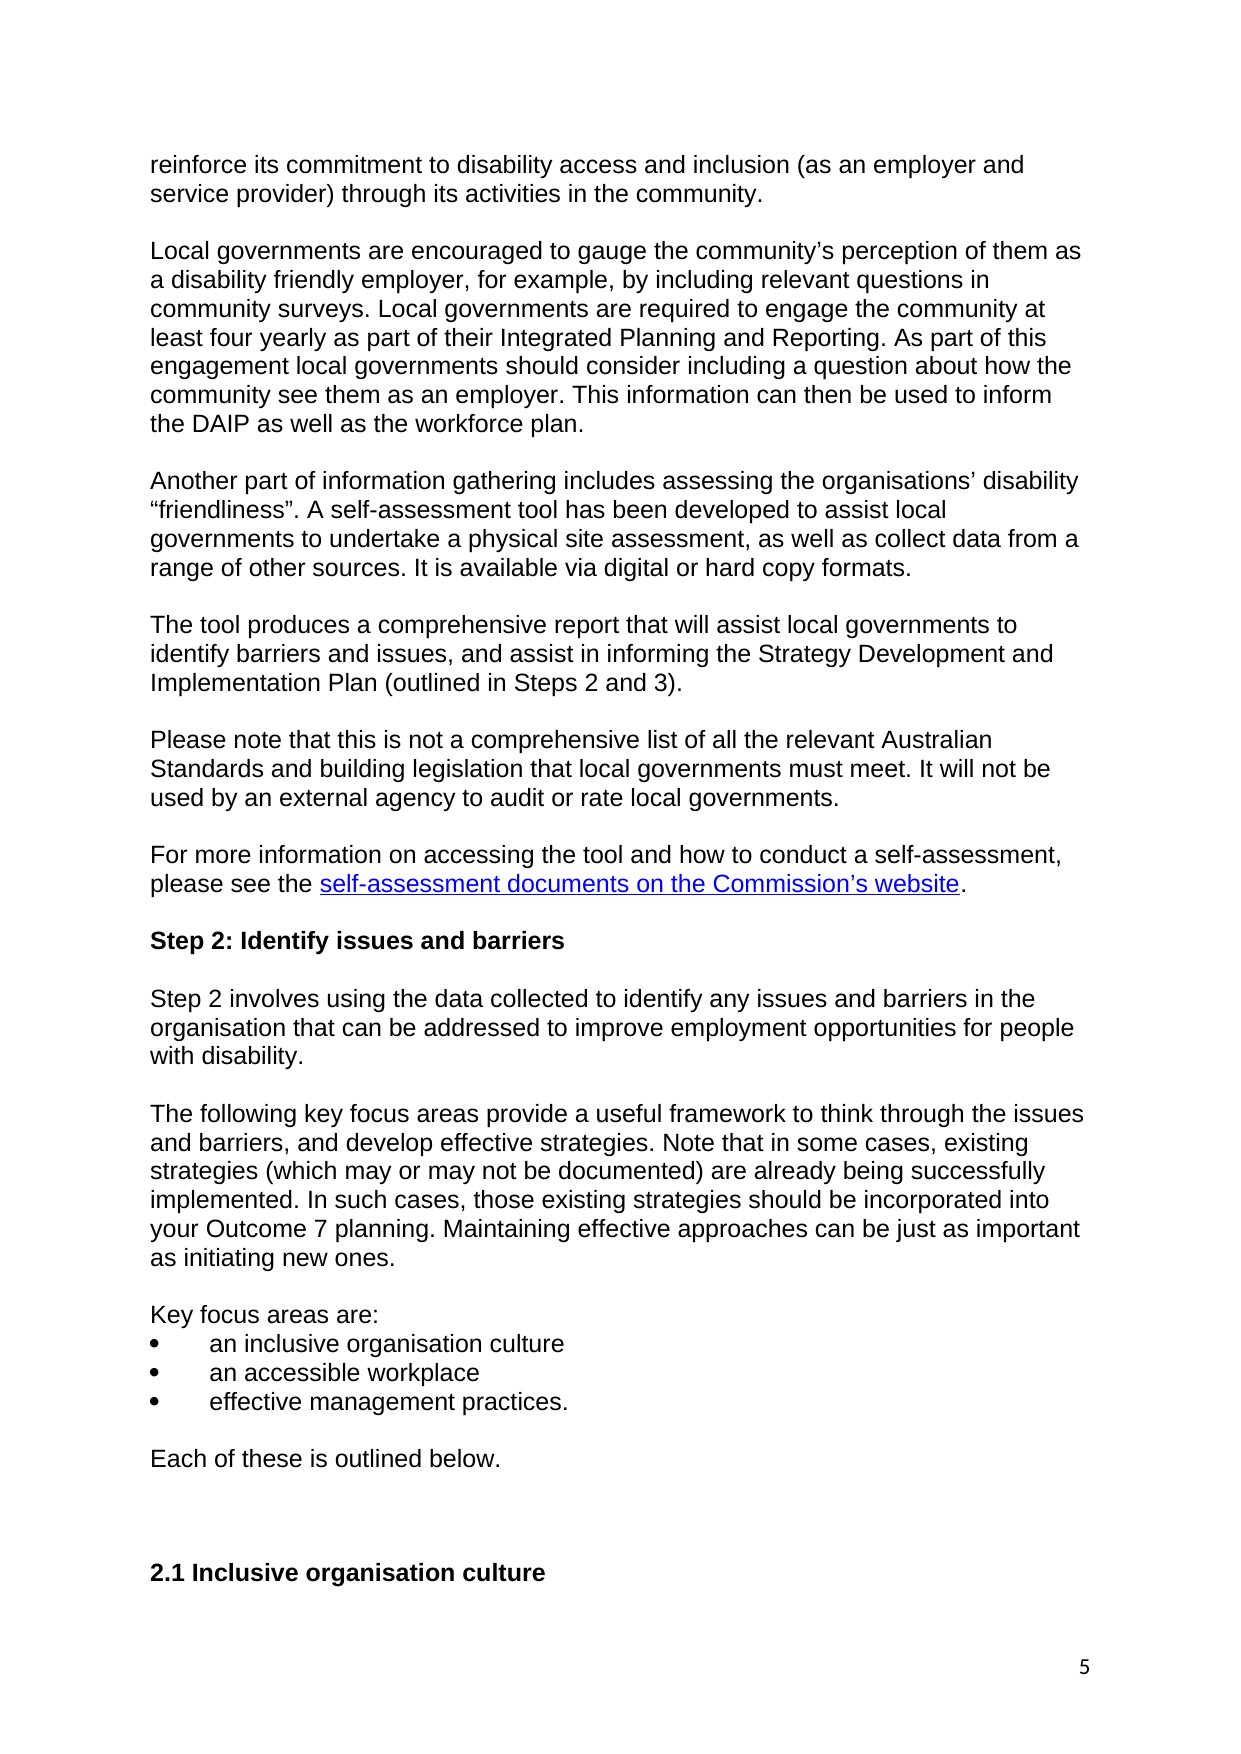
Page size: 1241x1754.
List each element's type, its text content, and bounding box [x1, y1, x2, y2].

text Each of these is outlined below. [150, 1444, 1090, 1473]
text Step 2 involves using the data collected to identify any issues and barriers in the organisation that can be addressed to improve employment opportunities for people with disability. [150, 984, 1090, 1070]
list an inclusive organisation culture [150, 1329, 1090, 1358]
text Key focus areas are: [150, 1300, 1090, 1329]
text Step 2: Identify issues and barriers [150, 926, 1090, 955]
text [150, 150, 1090, 207]
text The tool produces a comprehensive report that will assist local governments to identify barriers and issues, and assist in informing the Strategy Development and Implementation Plan (outlined in Steps 2 and 3). [150, 610, 1090, 696]
text 2.1 Inclusive organisation culture [150, 1558, 1090, 1587]
text Another part of information gathering includes assessing the organisations’ disability “friendliness”. A self-assessment tool has been developed to assist local governments to undertake a physical site assessment, as well as collect data from a range of other sources. It is available via digital or hard copy formats. [150, 466, 1090, 581]
text Local governments are encouraged to gauge the community’s perception of them as a disability friendly employer, for example, by including relevant questions in community surveys. Local governments are required to engage the community at least four yearly as part of their Integrated Planning and Reporting. As part of this engagement local governments should consider including a question about how the community see them as an employer. This information can then be used to inform the DAIP as well as the workforce plan. [150, 236, 1090, 437]
text For more information on accessing the tool and how to conduct a self-assessment, please see the self-assessment documents on the Commission’s website. [150, 840, 1090, 897]
list effective management practices. [150, 1386, 1090, 1415]
list an accessible workplace [150, 1358, 1090, 1386]
text The following key focus areas provide a useful framework to think through the issues and barriers, and develop effective strategies. Note that in some cases, existing strategies (which may or may not be documented) are already being successfully implemented. In such cases, those existing strategies should be incorporated into your Outcome 7 planning. Maintaining effective approaches can be just as important as initiating new ones. [150, 1099, 1090, 1271]
text Please note that this is not a comprehensive list of all the relevant Australian Standards and building legislation that local governments must meet. It will not be used by an external agency to audit or rate local governments. [150, 725, 1090, 811]
